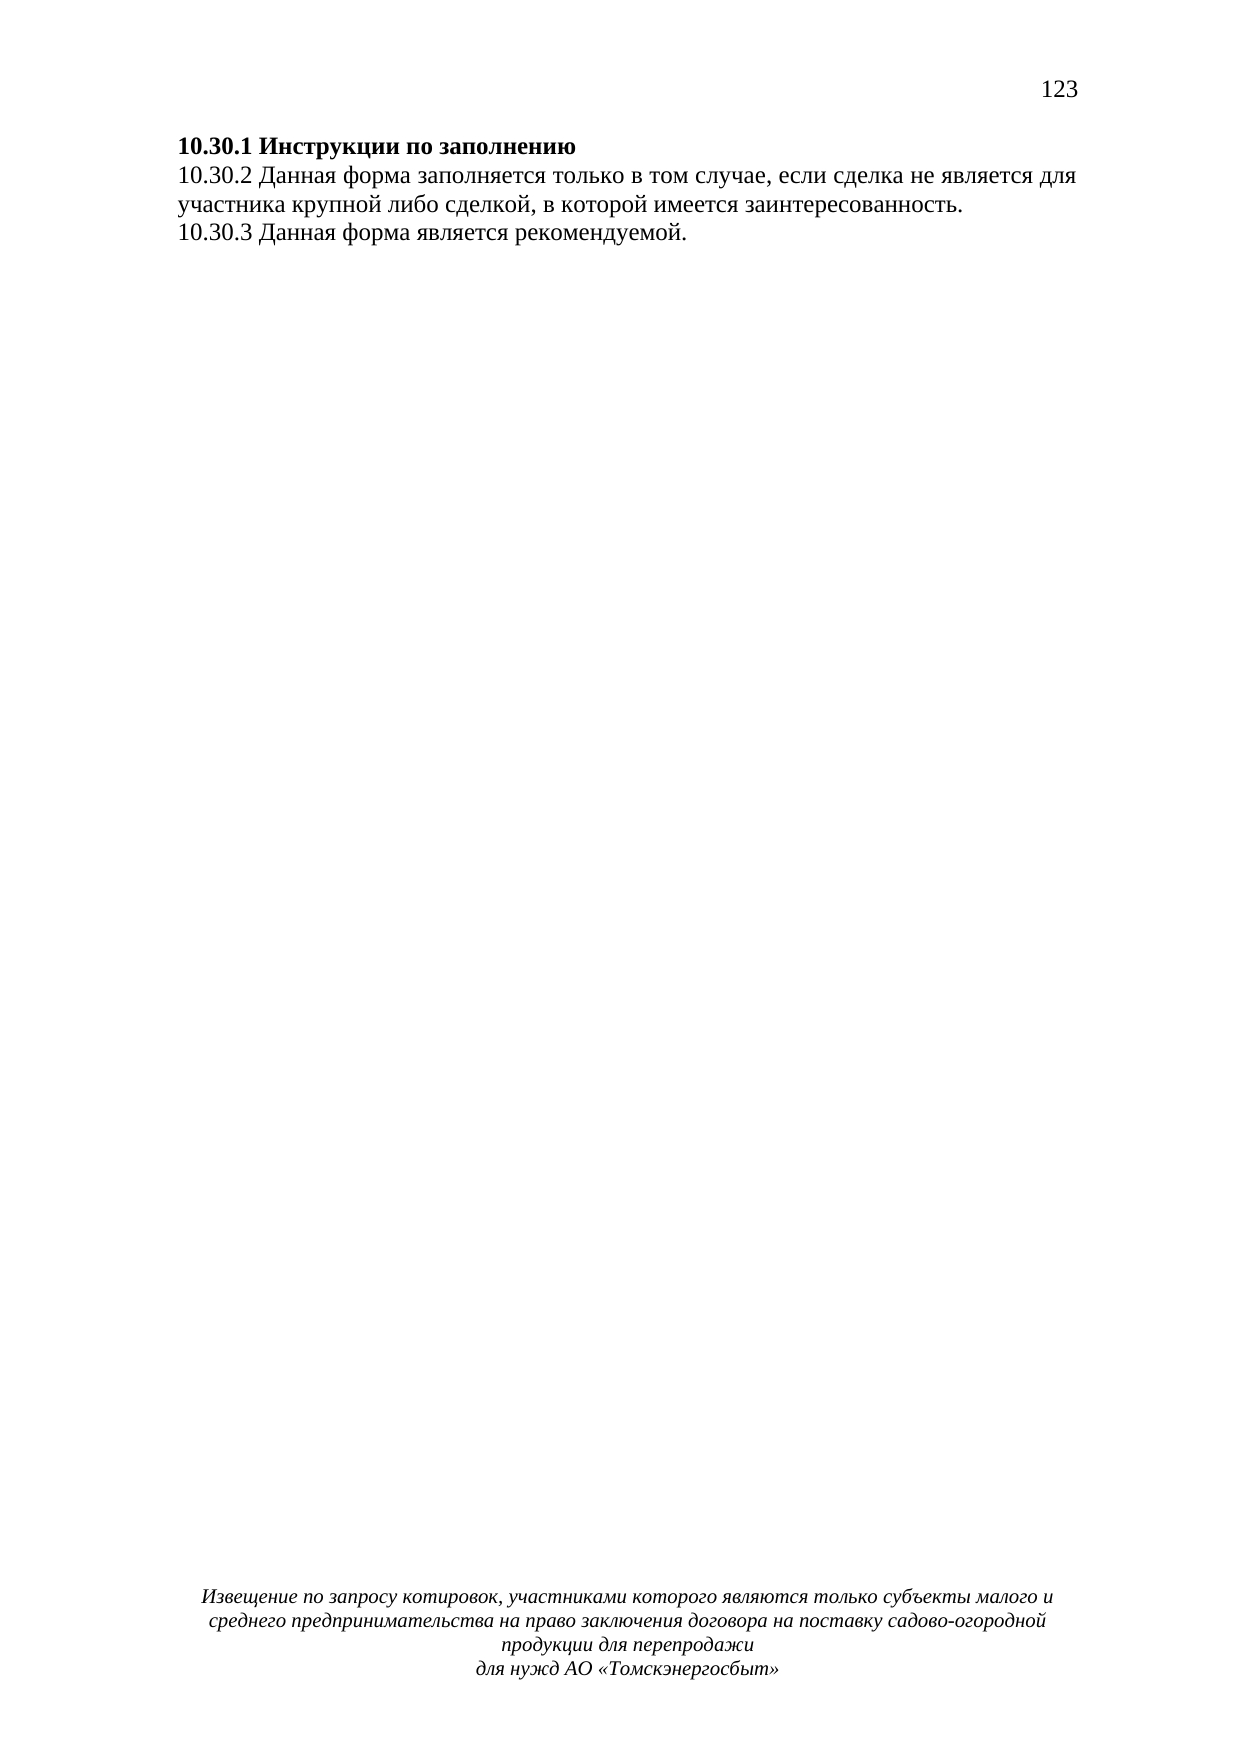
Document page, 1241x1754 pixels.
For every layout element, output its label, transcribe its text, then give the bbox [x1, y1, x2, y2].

text 10.30.2 Данная форма заполняется только в том случае, если сделка не является для участника крупной либо сделкой, в которой имеется заинтересованность. [177, 160, 1078, 217]
text 10.30.3 Данная форма является рекомендуемой. [177, 217, 1078, 246]
text 10.30.1 Инструкции по заполнению [177, 131, 1078, 160]
